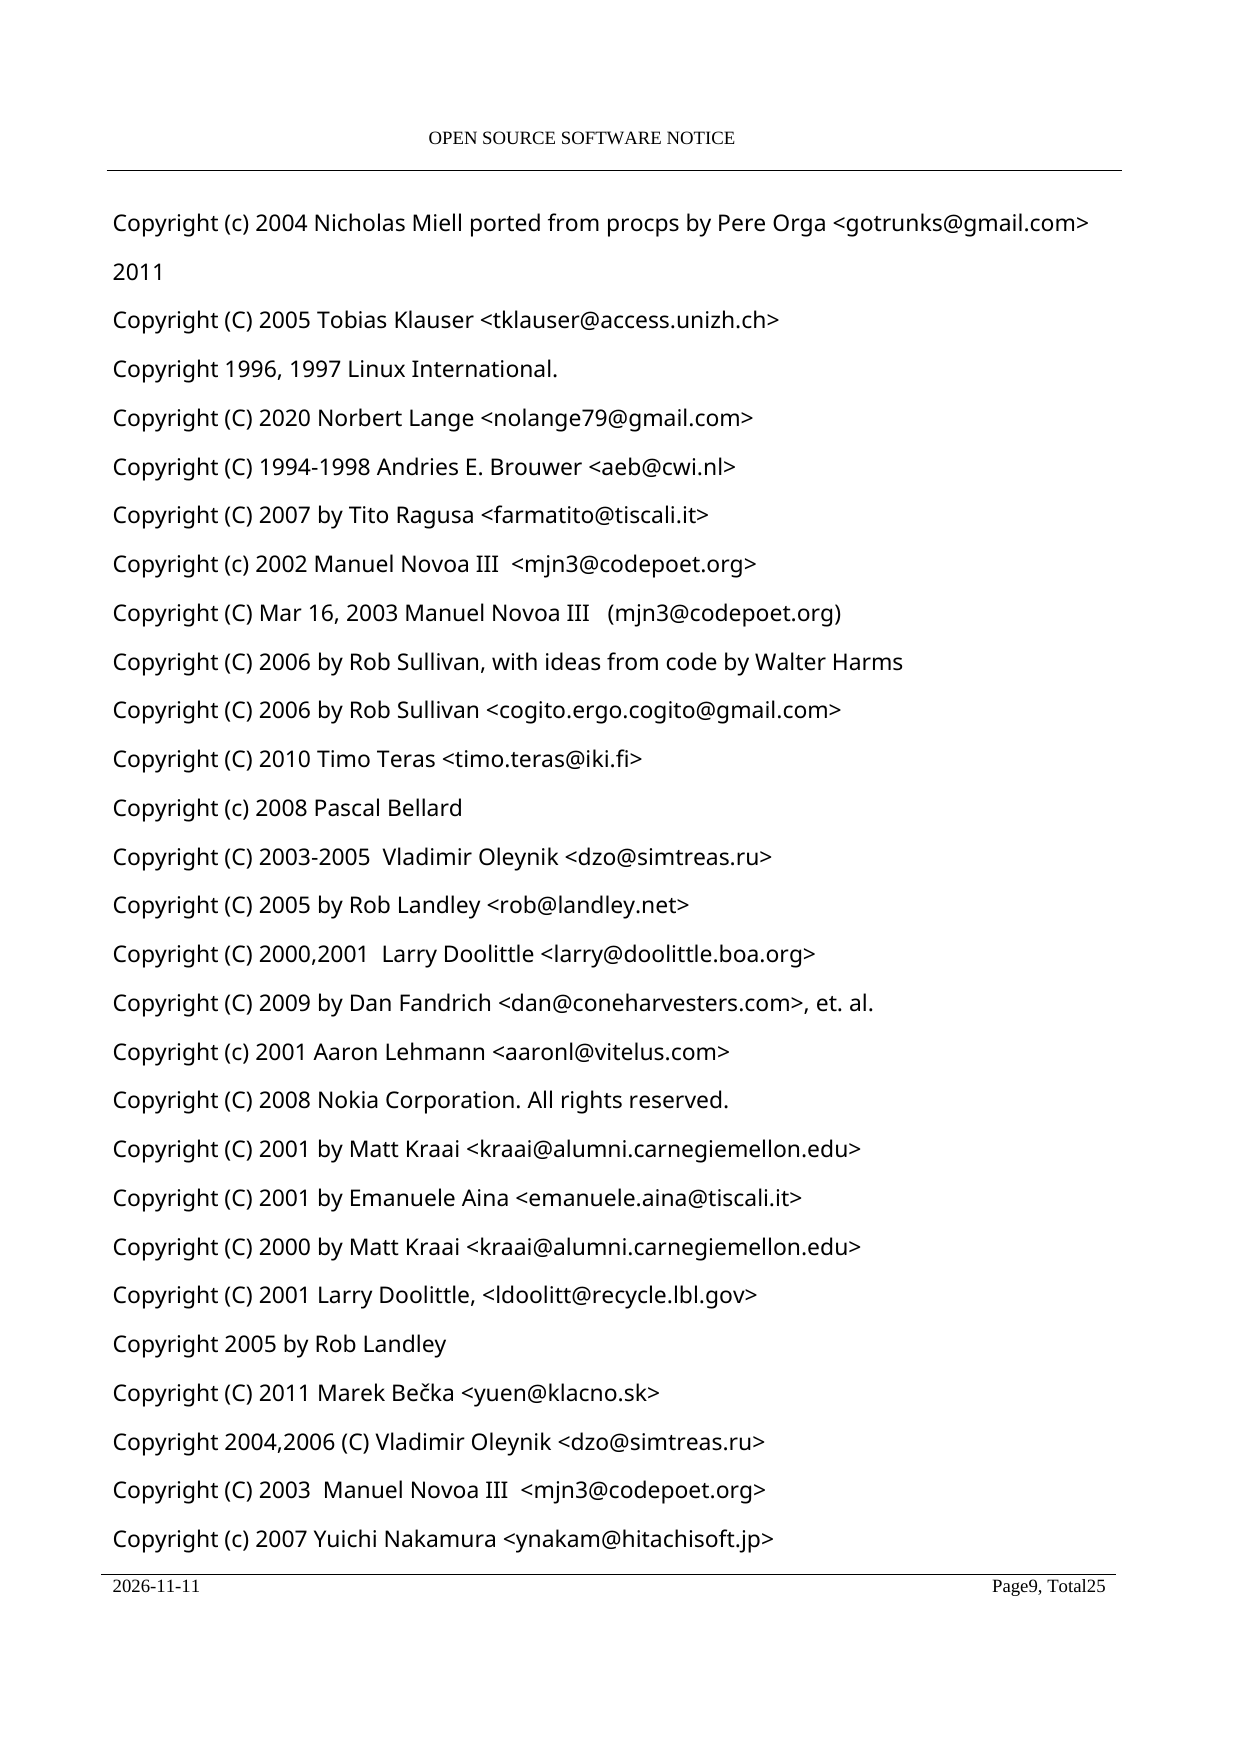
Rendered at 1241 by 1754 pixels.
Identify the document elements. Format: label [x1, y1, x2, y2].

text [112, 206, 1128, 1555]
